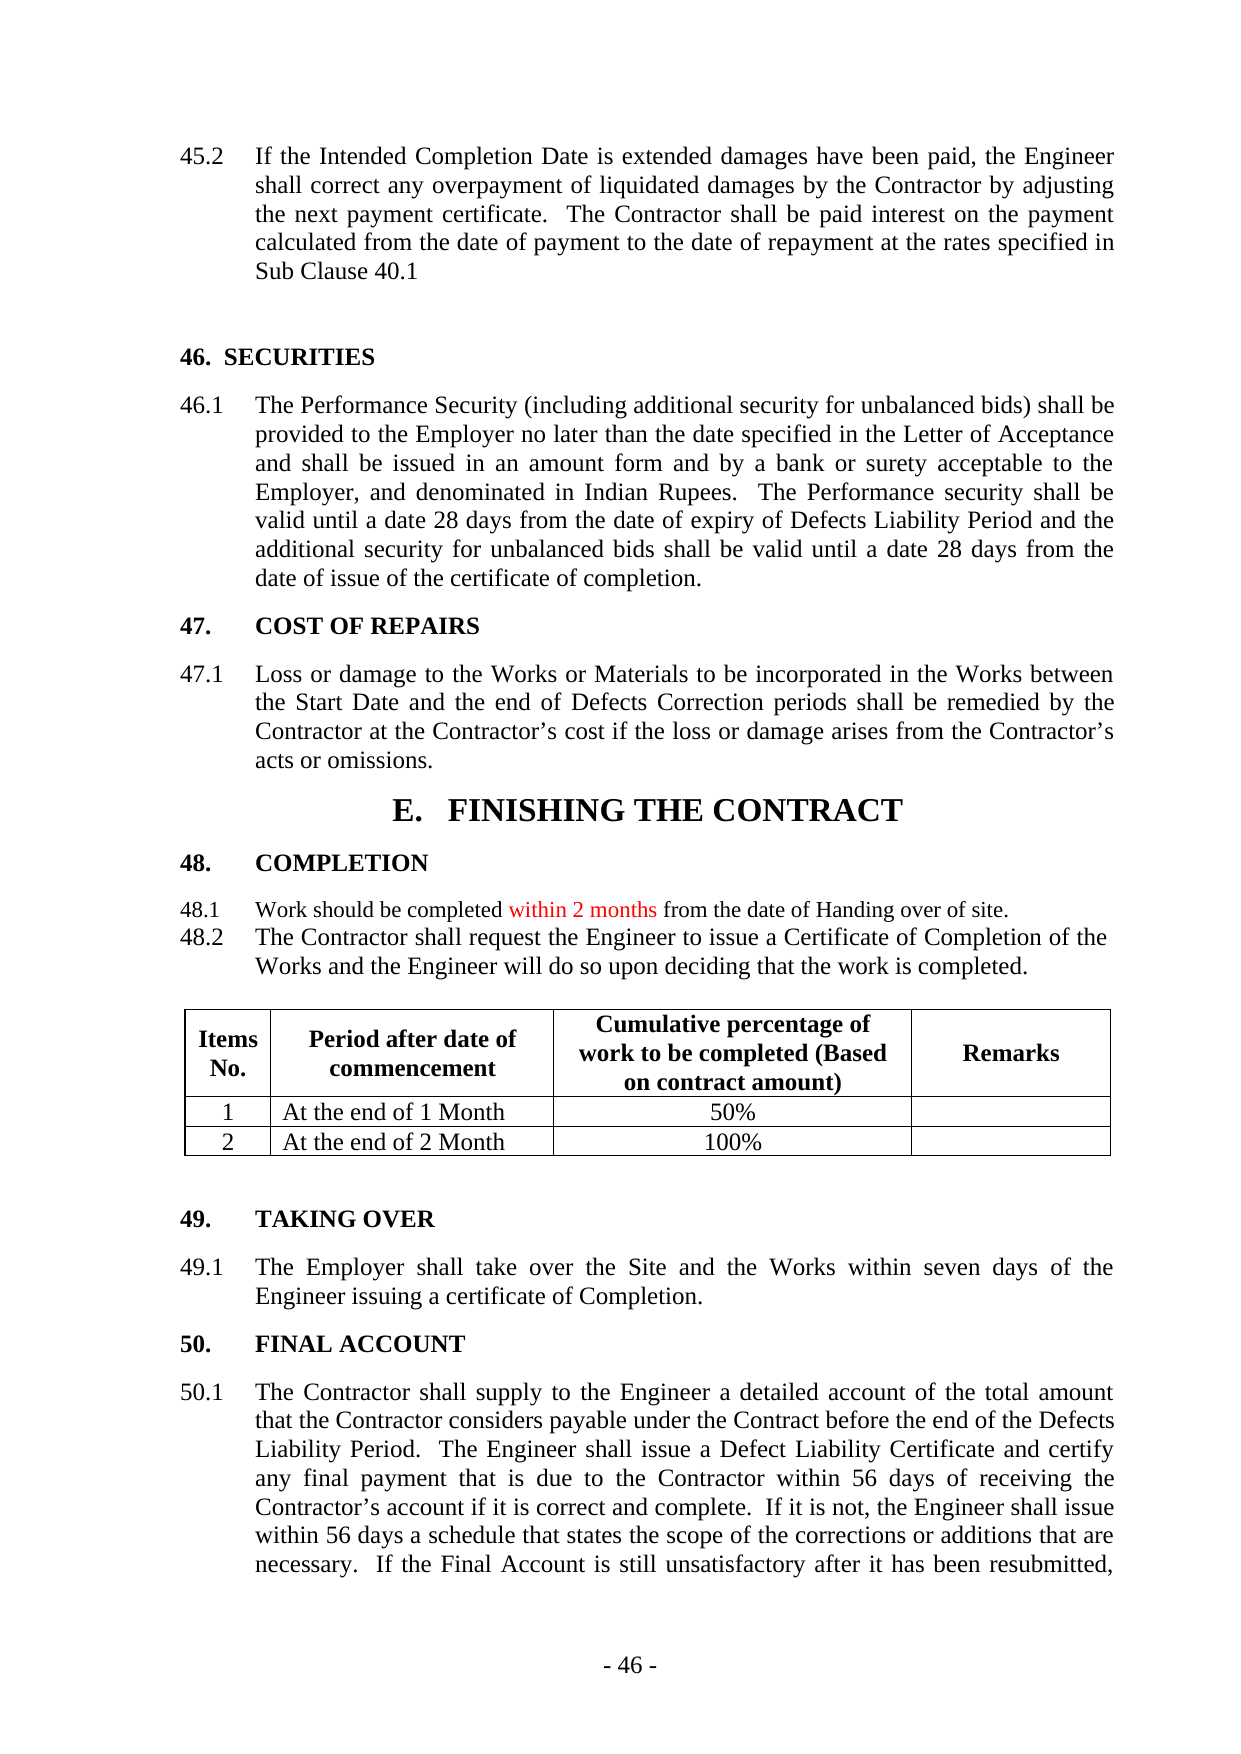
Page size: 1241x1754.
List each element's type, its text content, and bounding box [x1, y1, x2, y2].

text 50. FINAL ACCOUNT [180, 1329, 1115, 1358]
table_cell 50% [554, 1097, 911, 1126]
text 48. COMPLETION [180, 848, 1115, 877]
table_header Cumulative percentage of work to be completed (Based on contract amount) [554, 1010, 911, 1096]
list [180, 1377, 1115, 1578]
list Loss or damage to the Works or Materials to be incorporated in the Works between the Start Date and the end of Defects Correction periods shall be remedied by the Contractor at the Contractor’s cost if the loss or damage arises from the Contractor’s acts or omissions. [180, 659, 1115, 774]
table_header Period after date of commencement [271, 1010, 553, 1096]
table_cell [912, 1097, 1110, 1126]
table_cell At the end of 2 Month [271, 1127, 553, 1155]
list The Employer shall take over the Site and the Works within seven days of the Engineer issuing a certificate of Completion. [180, 1252, 1115, 1310]
text E. FINISHING THE CONTRACT [180, 791, 1115, 829]
table_header Remarks [912, 1010, 1110, 1096]
table_cell At the end of 1 Month [271, 1097, 553, 1126]
table_cell 100% [554, 1127, 911, 1155]
list SECURITIES [180, 342, 1115, 371]
table_cell 2 [186, 1127, 270, 1155]
list The Performance Security (including additional security for unbalanced bids) shall be provided to the Employer no later than the date specified in the Letter of Acceptance and shall be issued in an amount form and by a bank or surety acceptable to the Employer, and denominated in Indian Rupees. The Performance security shall be valid until a date 28 days from the date of expiry of Defects Liability Period and the additional security for unbalanced bids shall be valid until a date 28 days from the date of issue of the certificate of completion. [180, 390, 1115, 592]
table_cell 1 [186, 1097, 270, 1126]
table_cell [912, 1127, 1110, 1155]
table_header Items No. [186, 1010, 270, 1096]
text 49. TAKING OVER [180, 1204, 1115, 1233]
list If the Intended Completion Date is extended damages have been paid, the Engineer shall correct any overpayment of liquidated damages by the Contractor by adjusting the next payment certificate. The Contractor shall be paid interest on the payment calculated from the date of payment to the date of repayment at the rates specified in Sub Clause 40.1 [180, 141, 1115, 285]
text 48.2 The Contractor shall request the Engineer to issue a Certificate of Completion of the Works and the Engineer will do so upon deciding that the work is completed. [180, 922, 1115, 980]
list COST OF REPAIRS [180, 611, 1115, 639]
text 48.1 Work should be completed within 2 months from the date of Handing over of site. [180, 896, 1115, 922]
